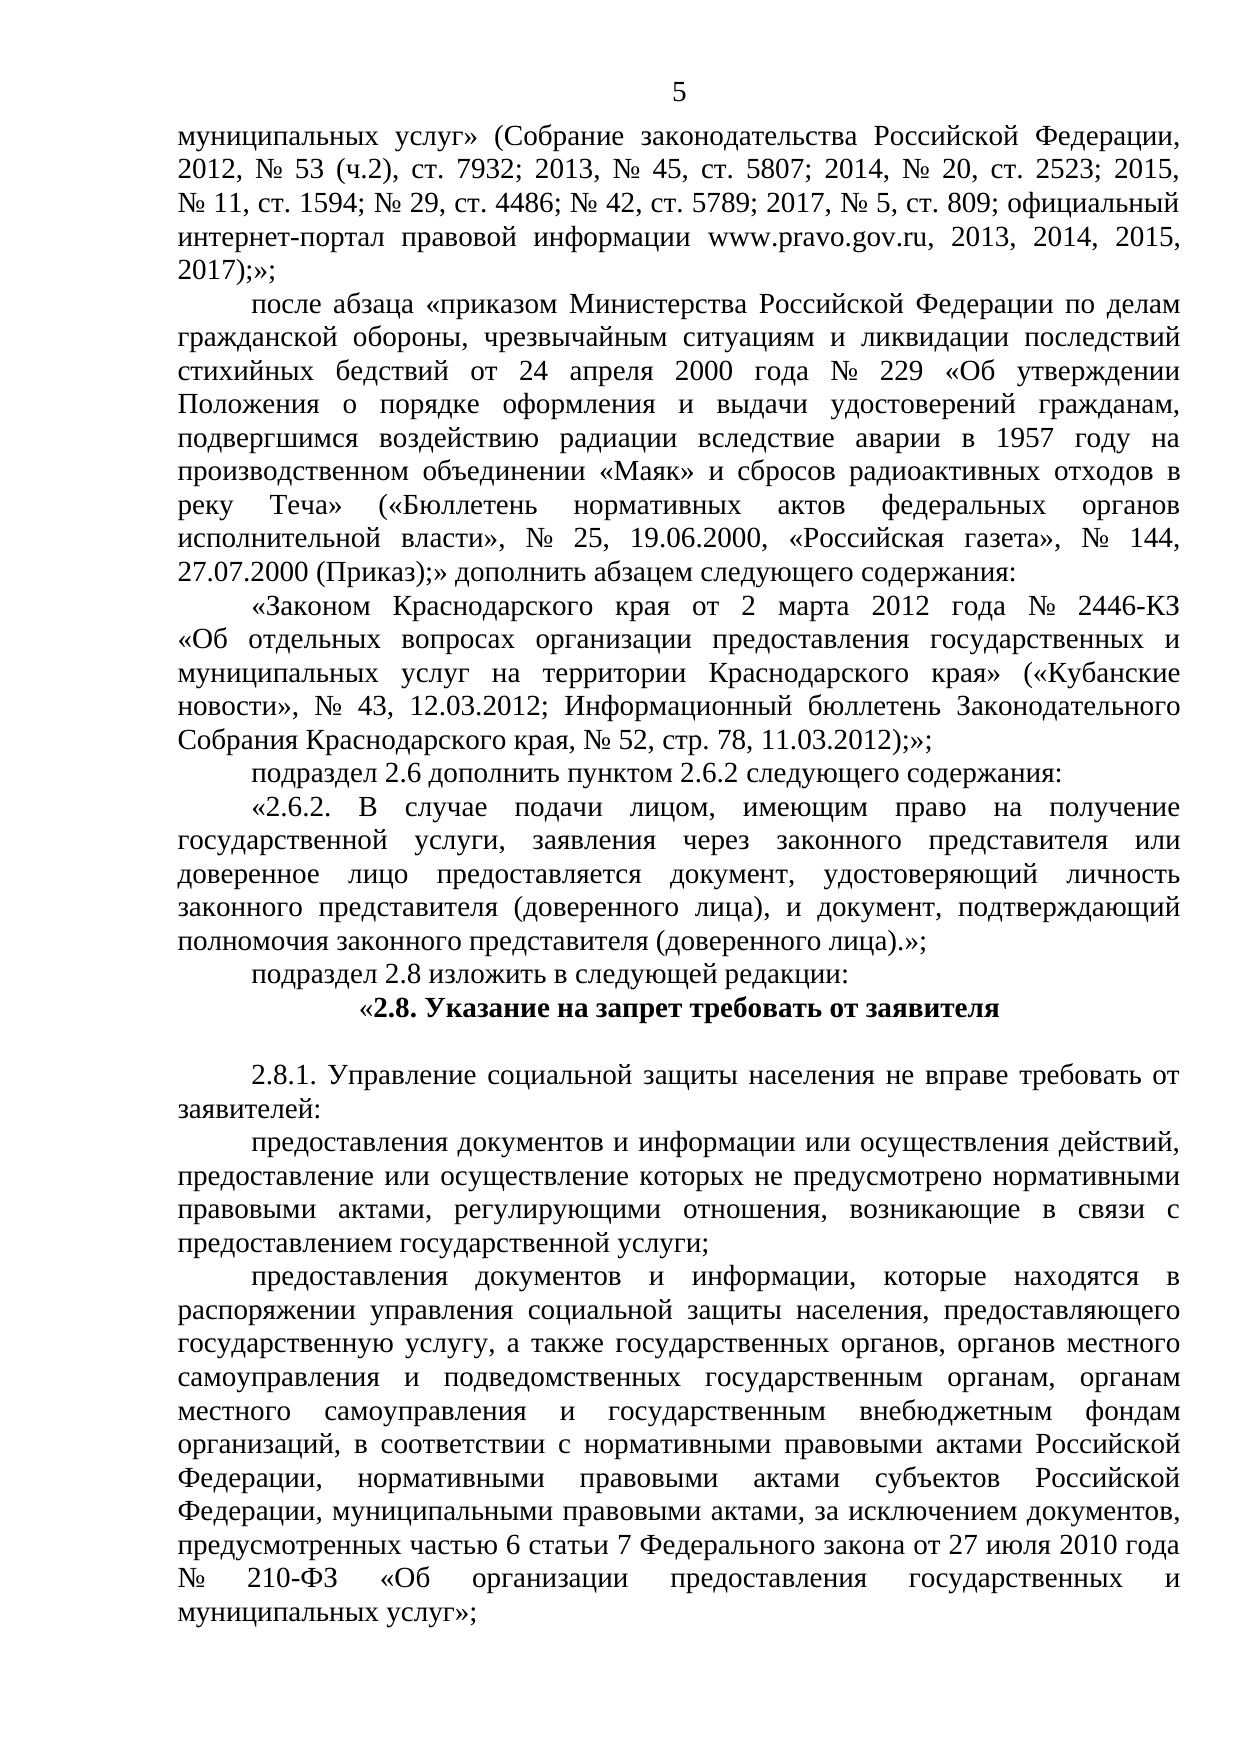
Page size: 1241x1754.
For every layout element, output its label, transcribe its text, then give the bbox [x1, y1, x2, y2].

text предоставления документов и информации, которые находятся в распоряжении управления социальной защиты населения, предоставляющего государственную услугу, а также государственных органов, органов местного самоуправления и подведомственных государственным органам, органам местного самоуправления и государственным внебюджетным фондам организаций, в соответствии с нормативными правовыми актами Российской Федерации, нормативными правовыми актами субъектов Российской Федерации, муниципальными правовыми актами, за исключением документов, предусмотренных частью 6 статьи 7 Федерального закона от 27 июля 2010 года № 210-ФЗ «Об организации предоставления государственных и муниципальных услуг»; [177, 1258, 1181, 1627]
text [177, 118, 1181, 286]
text 2.8.1. Управление социальной защиты населения не вправе требовать от заявителей: [177, 1057, 1181, 1124]
text подраздел 2.8 изложить в следующей редакции: [177, 957, 1181, 990]
text после абзаца «приказом Министерства Российской Федерации по делам гражданской обороны, чрезвычайным ситуациям и ликвидации последствий стихийных бедствий от 24 апреля 2000 года № 229 «Об утверждении Положения о порядке оформления и выдачи удостоверений гражданам, подвергшимся воздействию радиации вследствие аварии в 1957 году на производственном объединении «Маяк» и сбросов радиоактивных отходов в реку Теча» («Бюллетень нормативных актов федеральных органов исполнительной власти», № 25, 19.06.2000, «Российская газета», № 144, 27.07.2000 (Приказ);» дополнить абзацем следующего содержания: [177, 286, 1181, 588]
text «2.8. Указание на запрет требовать от заявителя [177, 990, 1181, 1024]
text «2.6.2. В случае подачи лицом, имеющим право на получение государственной услуги, заявления через законного представителя или доверенное лицо предоставляется документ, удостоверяющий личность законного представителя (доверенного лица), и документ, подтверждающий полномочия законного представителя (доверенного лица).»; [177, 789, 1181, 957]
text «Законом Краснодарского края от 2 марта 2012 года № 2446-КЗ «Об отдельных вопросах организации предоставления государственных и муниципальных услуг на территории Краснодарского края» («Кубанские новости», № 43, 12.03.2012; Информационный бюллетень Законодательного Собрания Краснодарского края, № 52, стр. 78, 11.03.2012);»; [177, 588, 1181, 755]
text подраздел 2.6 дополнить пунктом 2.6.2 следующего содержания: [177, 755, 1181, 789]
text предоставления документов и информации или осуществления действий, предоставление или осуществление которых не предусмотрено нормативными правовыми актами, регулирующими отношения, возникающие в связи с предоставлением государственной услуги; [177, 1124, 1181, 1258]
